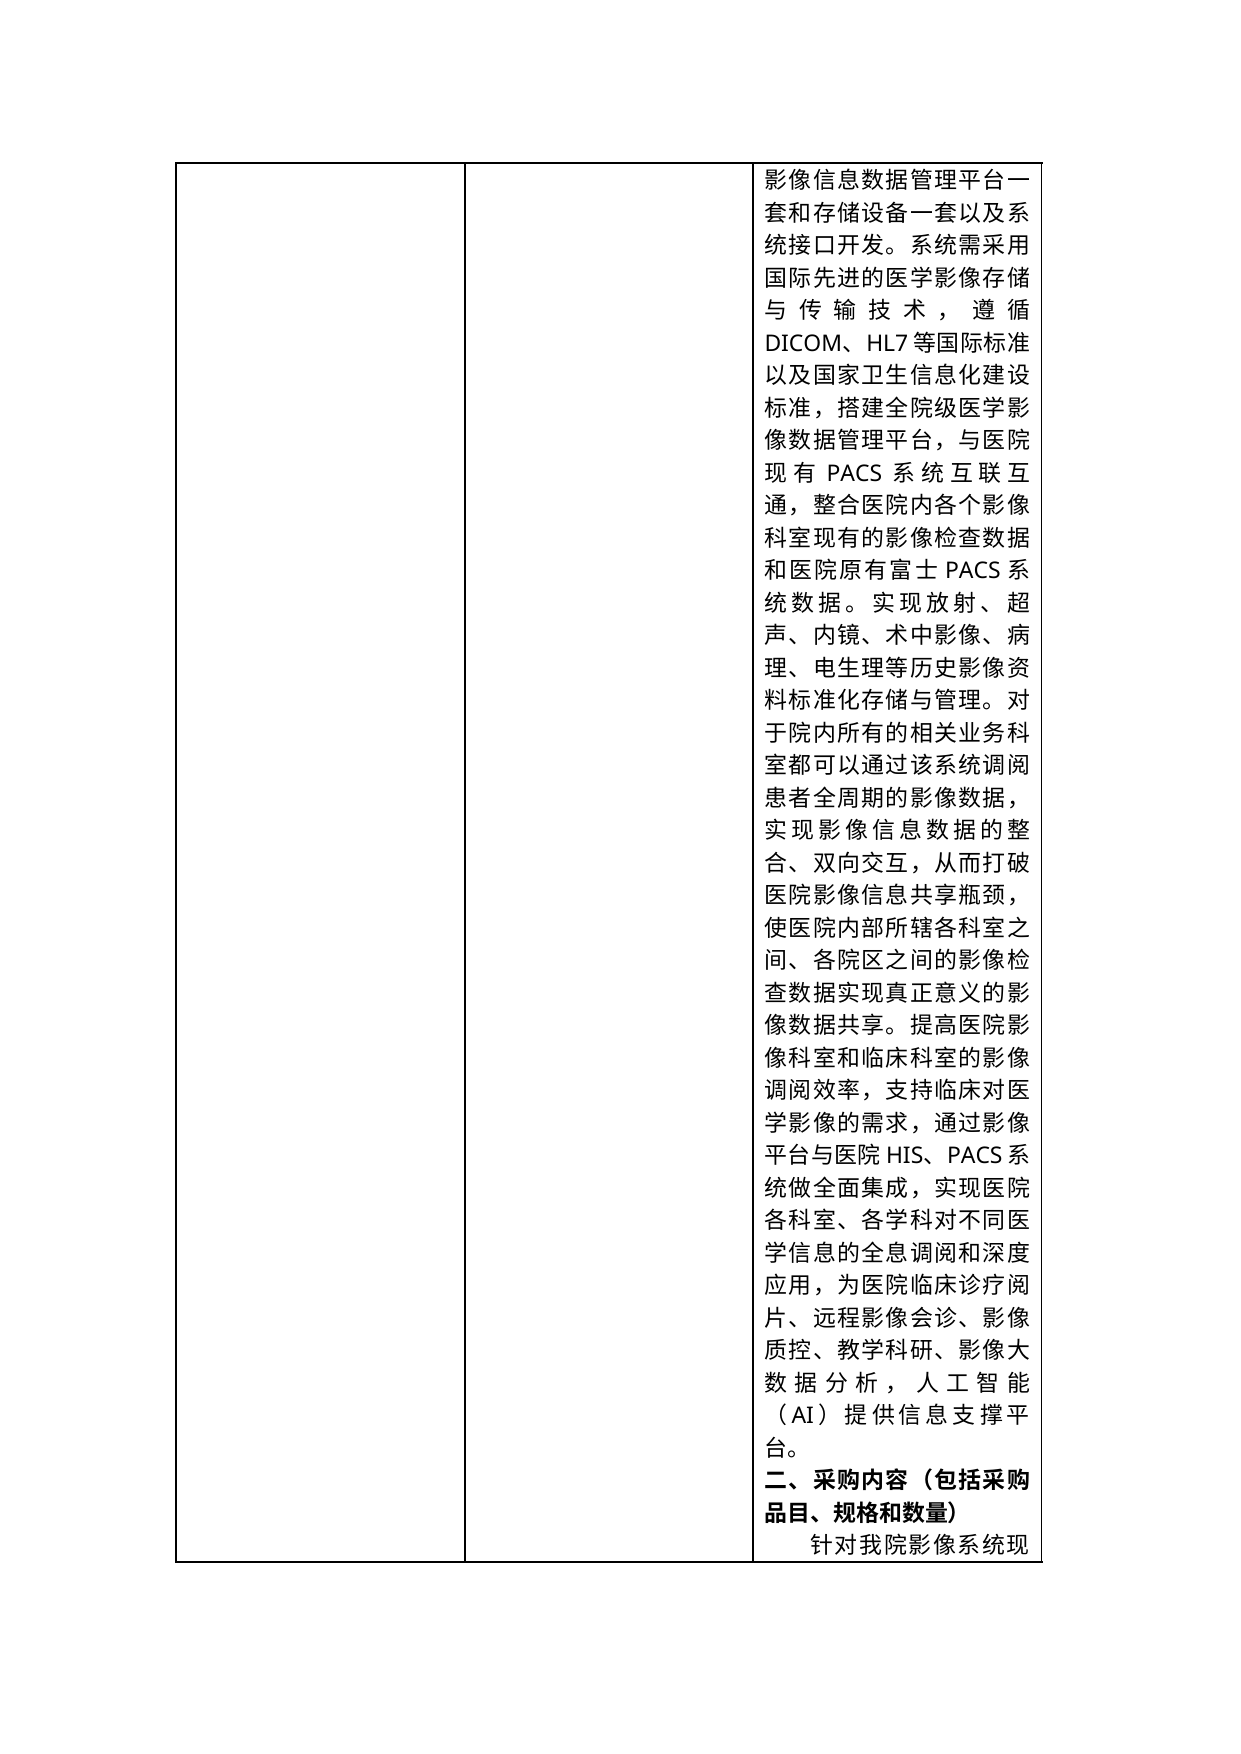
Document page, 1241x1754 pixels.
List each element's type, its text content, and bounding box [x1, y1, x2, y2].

table_cell 1 [177, 164, 464, 1561]
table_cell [754, 164, 1041, 1561]
table_cell [466, 164, 752, 1561]
